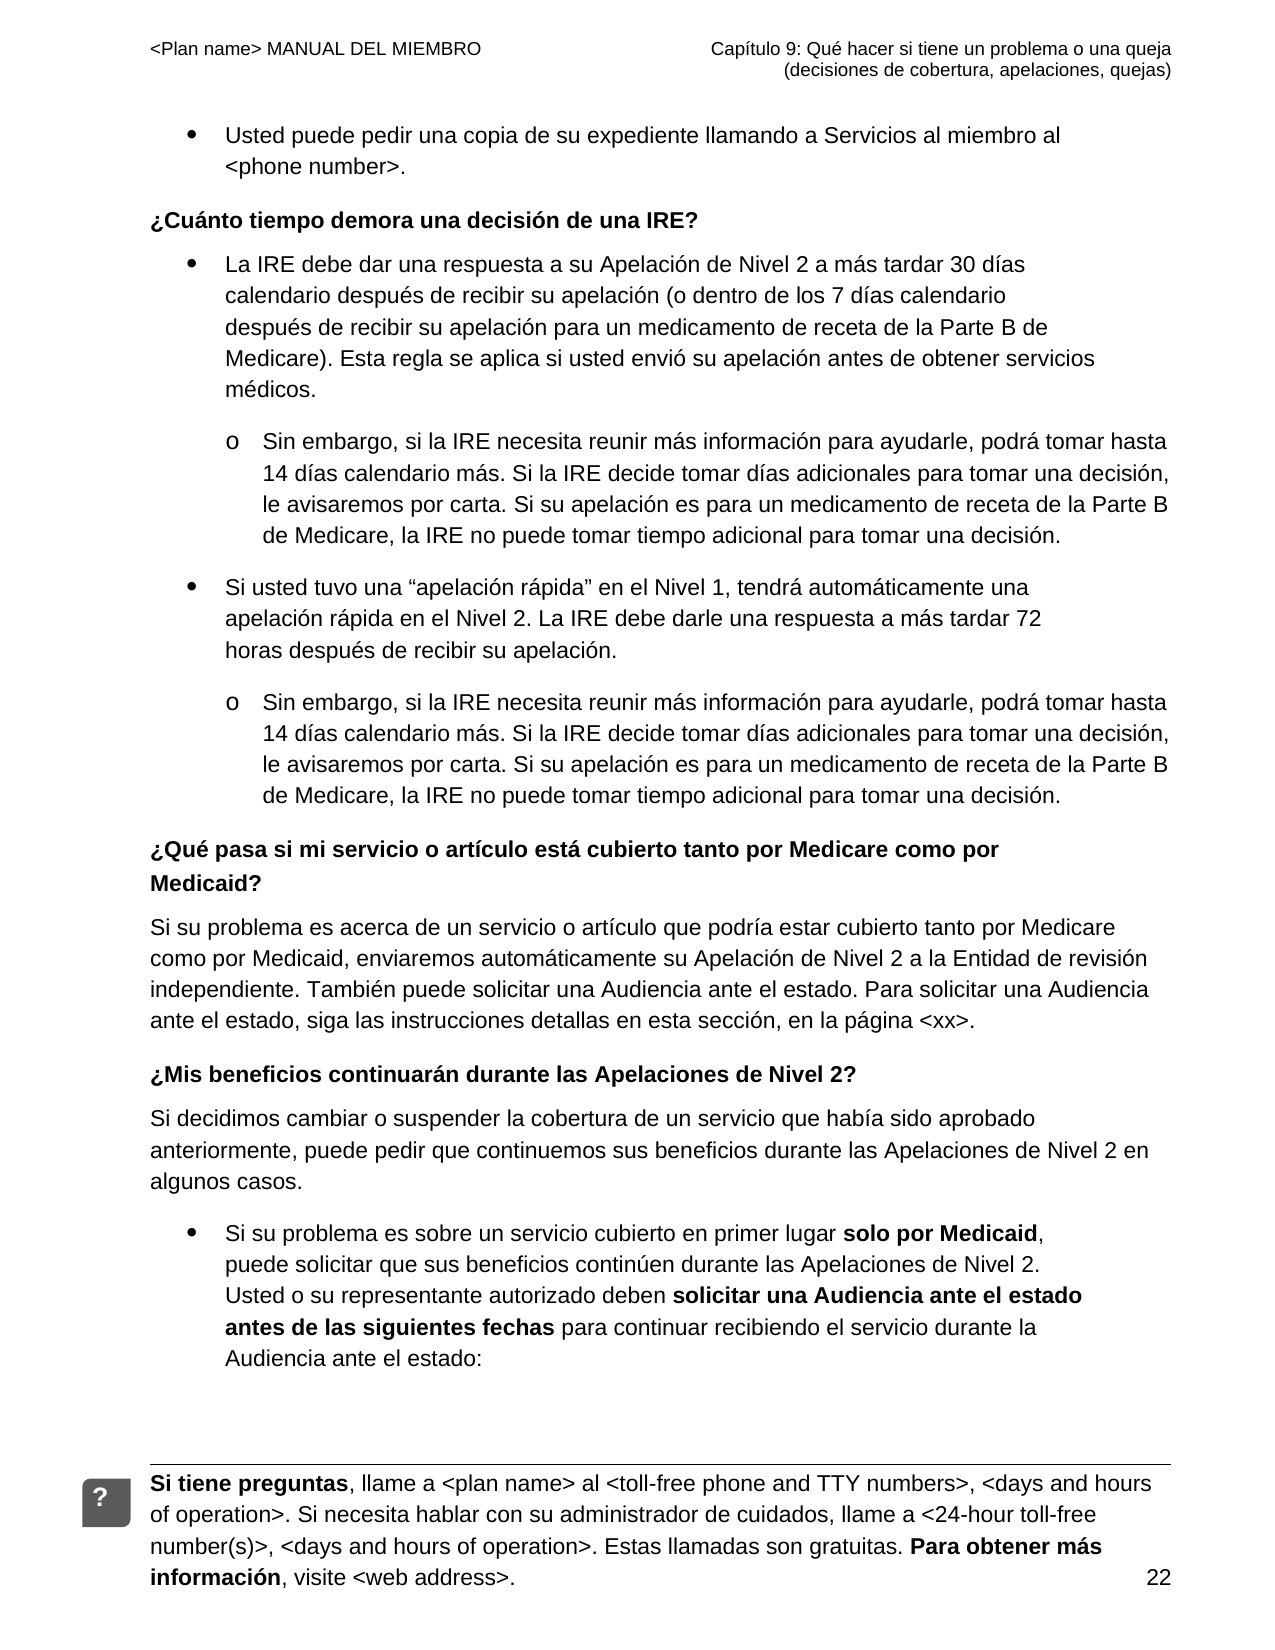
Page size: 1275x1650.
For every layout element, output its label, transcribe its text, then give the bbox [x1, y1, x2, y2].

text Si decidimos cambiar o suspender la cobertura de un servicio que había sido aprobado anteriormente, puede pedir que continuemos sus beneficios durante las Apelaciones de Nivel 2 en algunos casos. [150, 1102, 1171, 1196]
list Si su problema es sobre un servicio cubierto en primer lugar solo por Medicaid, puede solicitar que sus beneficios continúen durante las Apelaciones de Nivel 2. Usted o su representante autorizado deben solicitar una Audiencia ante el estado antes de las siguientes fechas para continuar recibiendo el servicio durante la Audiencia ante el estado: [187, 1216, 1096, 1373]
subtitle ¿Mis beneficios continuarán durante las Apelaciones de Nivel 2? [150, 1056, 1096, 1089]
list La IRE debe dar una respuesta a su Apelación de Nivel 2 a más tardar 30 días calendario después de recibir su apelación (o dentro de los 7 días calendario después de recibir su apelación para un medicamento de receta de la Parte B de Medicare). Esta regla se aplica si usted envió su apelación antes de obtener servicios médicos. [187, 248, 1096, 404]
text Si su problema es acerca de un servicio o artículo que podría estar cubierto tanto por Medicare como por Medicaid, enviaremos automáticamente su Apelación de Nivel 2 a la Entidad de revisión independiente. También puede solicitar una Audiencia ante el estado. Para solicitar una Audiencia ante el estado, siga las instrucciones detallas en esta sección, en la página <xx>. [150, 910, 1171, 1035]
list Usted puede pedir una copia de su expediente llamando a Servicios al miembro al <phone number>. [187, 118, 1096, 181]
list Si usted tuvo una “apelación rápida” en el Nivel 1, tendrá automáticamente una apelación rápida en el Nivel 2. La IRE debe darle una respuesta a más tardar 72 horas después de recibir su apelación. [187, 571, 1096, 664]
subtitle ¿Qué pasa si mi servicio o artículo está cubierto tanto por Medicare como por Medicaid? [150, 831, 1096, 898]
subtitle ¿Cuánto tiempo demora una decisión de una IRE? [150, 202, 1096, 235]
list Sin embargo, si la IRE necesita reunir más información para ayudarle, podrá tomar hasta 14 días calendario más. Si la IRE decide tomar días adicionales para tomar una decisión, le avisaremos por carta. Si su apelación es para un medicamento de receta de la Parte B de Medicare, la IRE no puede tomar tiempo adicional para tomar una decisión. [225, 685, 1171, 810]
list Sin embargo, si la IRE necesita reunir más información para ayudarle, podrá tomar hasta 14 días calendario más. Si la IRE decide tomar días adicionales para tomar una decisión, le avisaremos por carta. Si su apelación es para un medicamento de receta de la Parte B de Medicare, la IRE no puede tomar tiempo adicional para tomar una decisión. [225, 425, 1171, 550]
